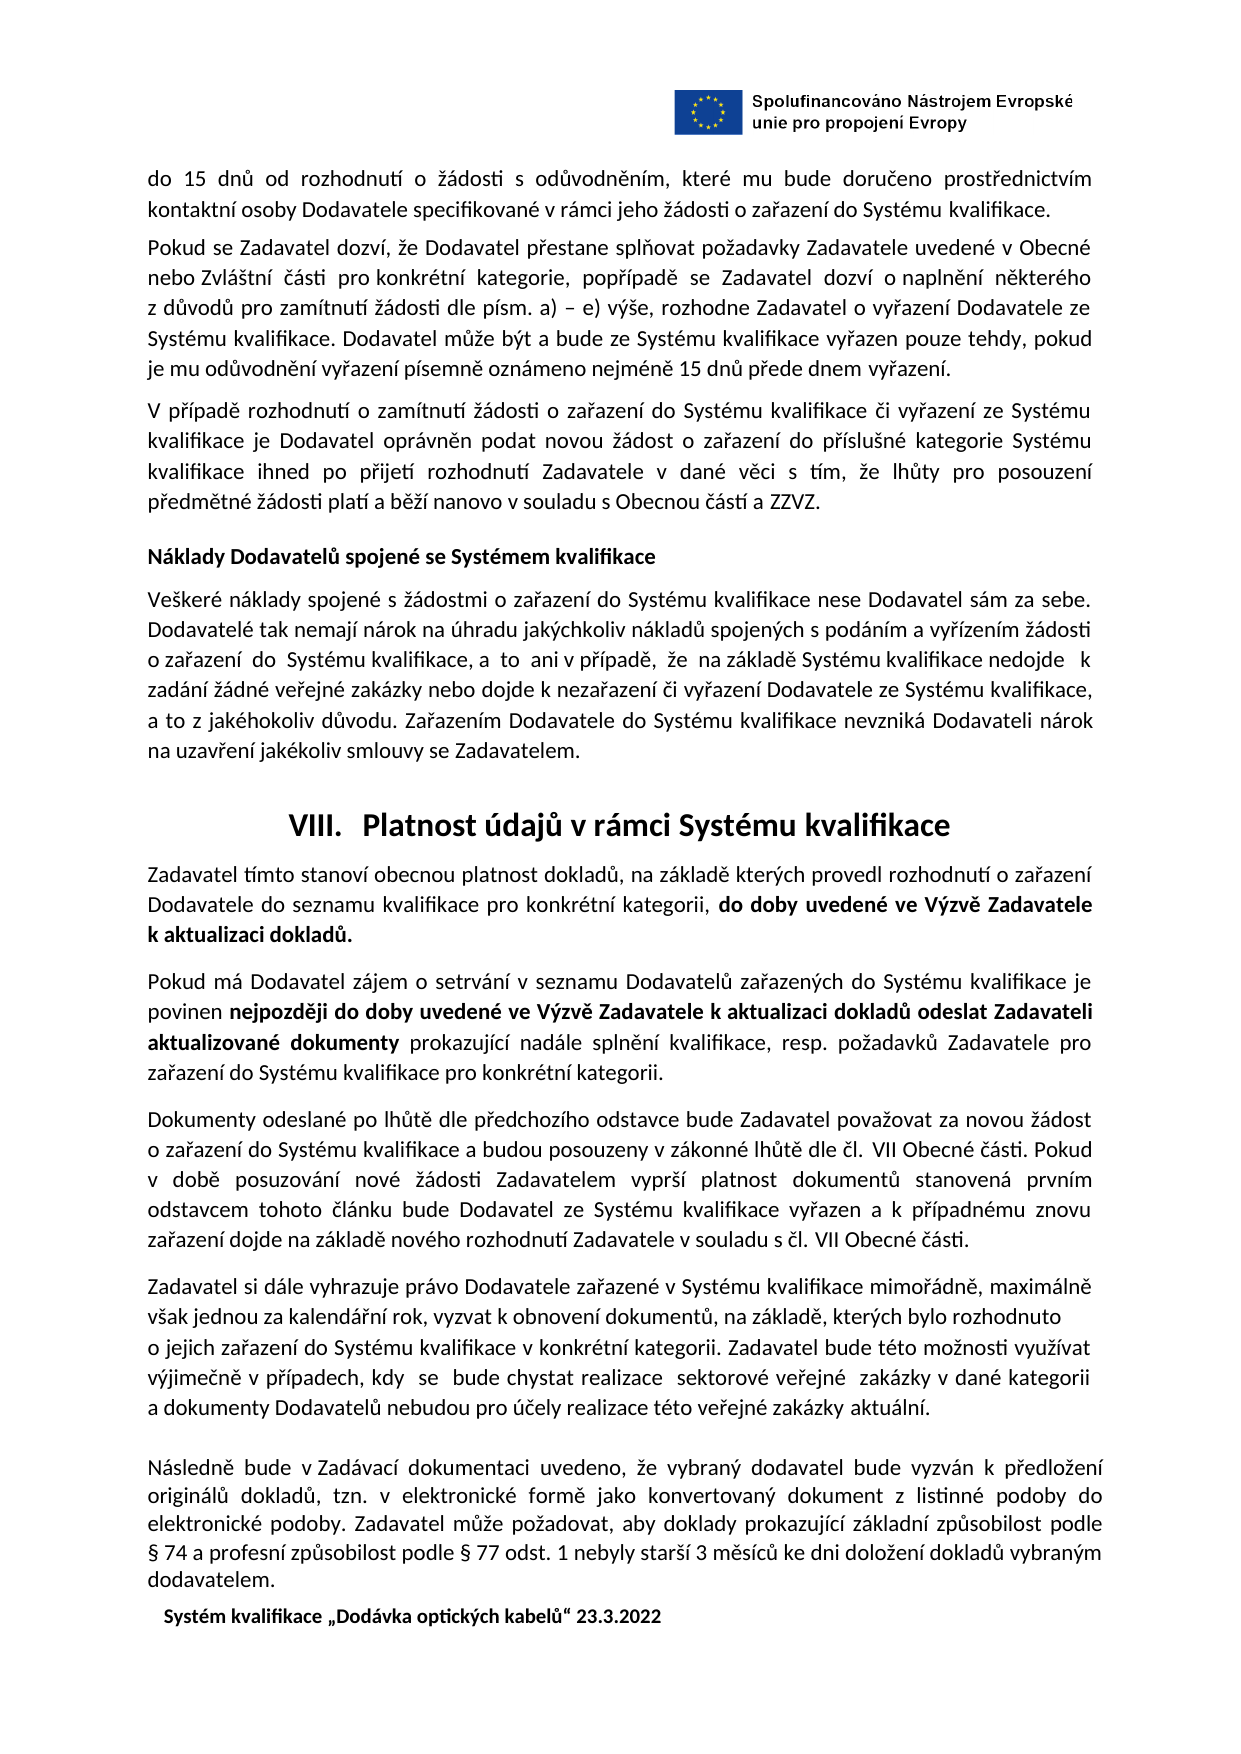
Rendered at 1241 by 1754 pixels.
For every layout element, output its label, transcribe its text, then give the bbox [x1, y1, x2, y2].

text Dokumenty odeslané po lhůtě dle předchozího odstavce bude Zadavatel považovat za novou žádost o zařazení do Systému kvalifikace a budou posouzeny v zákonné lhůtě dle čl. VII Obecné části. Pokud v době posuzování nové žádosti Zadavatelem vyprší platnost dokumentů stanovená prvním odstavcem tohoto článku bude Dodavatel ze Systému kvalifikace vyřazen a k případnému znovu zařazení dojde na základě nového rozhodnutí Zadavatele v souladu s čl. VII Obecné části. [147, 1105, 1093, 1254]
text Následně bude v Zadávací dokumentaci uvedeno, že vybraný dodavatel bude vyzván k předložení originálů dokladů, tzn. v elektronické formě jako konvertovaný dokument z listinné podoby do elektronické podoby. Zadavatel může požadovat, aby doklady prokazující základní způsobilost podle § 74 a profesní způsobilost podle § 77 odst. 1 nebyly starší 3 měsíců ke dni doložení dokladů vybraným dodavatelem. [147, 1453, 1105, 1594]
text V případě rozhodnutí o zamítnutí žádosti o zařazení do Systému kvalifikace či vyřazení ze Systému kvalifikace je Dodavatel oprávněn podat novou žádost o zařazení do příslušné kategorie Systému kvalifikace ihned po přijetí rozhodnutí Zadavatele v dané věci s tím, že lhůty pro posouzení předmětné žádosti platí a běží nanovo v souladu s Obecnou částí a ZZVZ. [147, 396, 1093, 515]
text Pokud se Zadavatel dozví, že Dodavatel přestane splňovat požadavky Zadavatele uvedené v Obecné nebo Zvláštní části pro konkrétní kategorie, popřípadě se Zadavatel dozví o naplnění některého z důvodů pro zamítnutí žádosti dle písm. a) – e) výše, rozhodne Zadavatel o vyřazení Dodavatele ze Systému kvalifikace. Dodavatel může být a bude ze Systému kvalifikace vyřazen pouze tehdy, pokud je mu odůvodnění vyřazení písemně oznámeno nejméně 15 dnů přede dnem vyřazení. [147, 233, 1093, 382]
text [147, 164, 1093, 223]
text o jejich zařazení do Systému kvalifikace v konkrétní kategorii. Zadavatel bude této možnosti využívat výjimečně v případech, kdy se bude chystat realizace sektorové veřejné zakázky v dané kategorii a dokumenty Dodavatelů nebudou pro účely realizace této veřejné zakázky aktuální. [147, 1333, 1093, 1421]
picture [674, 90, 1073, 135]
subtitle Platnost údajů v rámci Systému kvalifikace [288, 803, 1105, 844]
text Zadavatel tímto stanoví obecnou platnost dokladů, na základě kterých provedl rozhodnutí o zařazení Dodavatele do seznamu kvalifikace pro konkrétní kategorii, do doby uvedené ve Výzvě Zadavatele k aktualizaci dokladů. [147, 860, 1093, 948]
subtitle Náklady Dodavatelů spojené se Systémem kvalifikace [147, 542, 1105, 570]
text Zadavatel si dále vyhrazuje právo Dodavatele zařazené v Systému kvalifikace mimořádně, maximálně však jednou za kalendářní rok, vyzvat k obnovení dokumentů, na základě, kterých bylo rozhodnuto [147, 1272, 1093, 1330]
text Veškeré náklady spojené s žádostmi o zařazení do Systému kvalifikace nese Dodavatel sám za sebe. Dodavatelé tak nemají nárok na úhradu jakýchkoliv nákladů spojených s podáním a vyřízením žádosti o zařazení do Systému kvalifikace, a to ani v případě, že na základě Systému kvalifikace nedojde k zadání žádné veřejné zakázky nebo dojde k nezařazení či vyřazení Dodavatele ze Systému kvalifikace, a to z jakéhokoliv důvodu. Zařazením Dodavatele do Systému kvalifikace nevzniká Dodavateli nárok na uzavření jakékoliv smlouvy se Zadavatelem. [147, 585, 1093, 764]
text Pokud má Dodavatel zájem o setrvání v seznamu Dodavatelů zařazených do Systému kvalifikace je povinen nejpozději do doby uvedené ve Výzvě Zadavatele k aktualizaci dokladů odeslat Zadavateli aktualizované dokumenty prokazující nadále splnění kvalifikace, resp. požadavků Zadavatele pro zařazení do Systému kvalifikace pro konkrétní kategorii. [147, 967, 1093, 1086]
